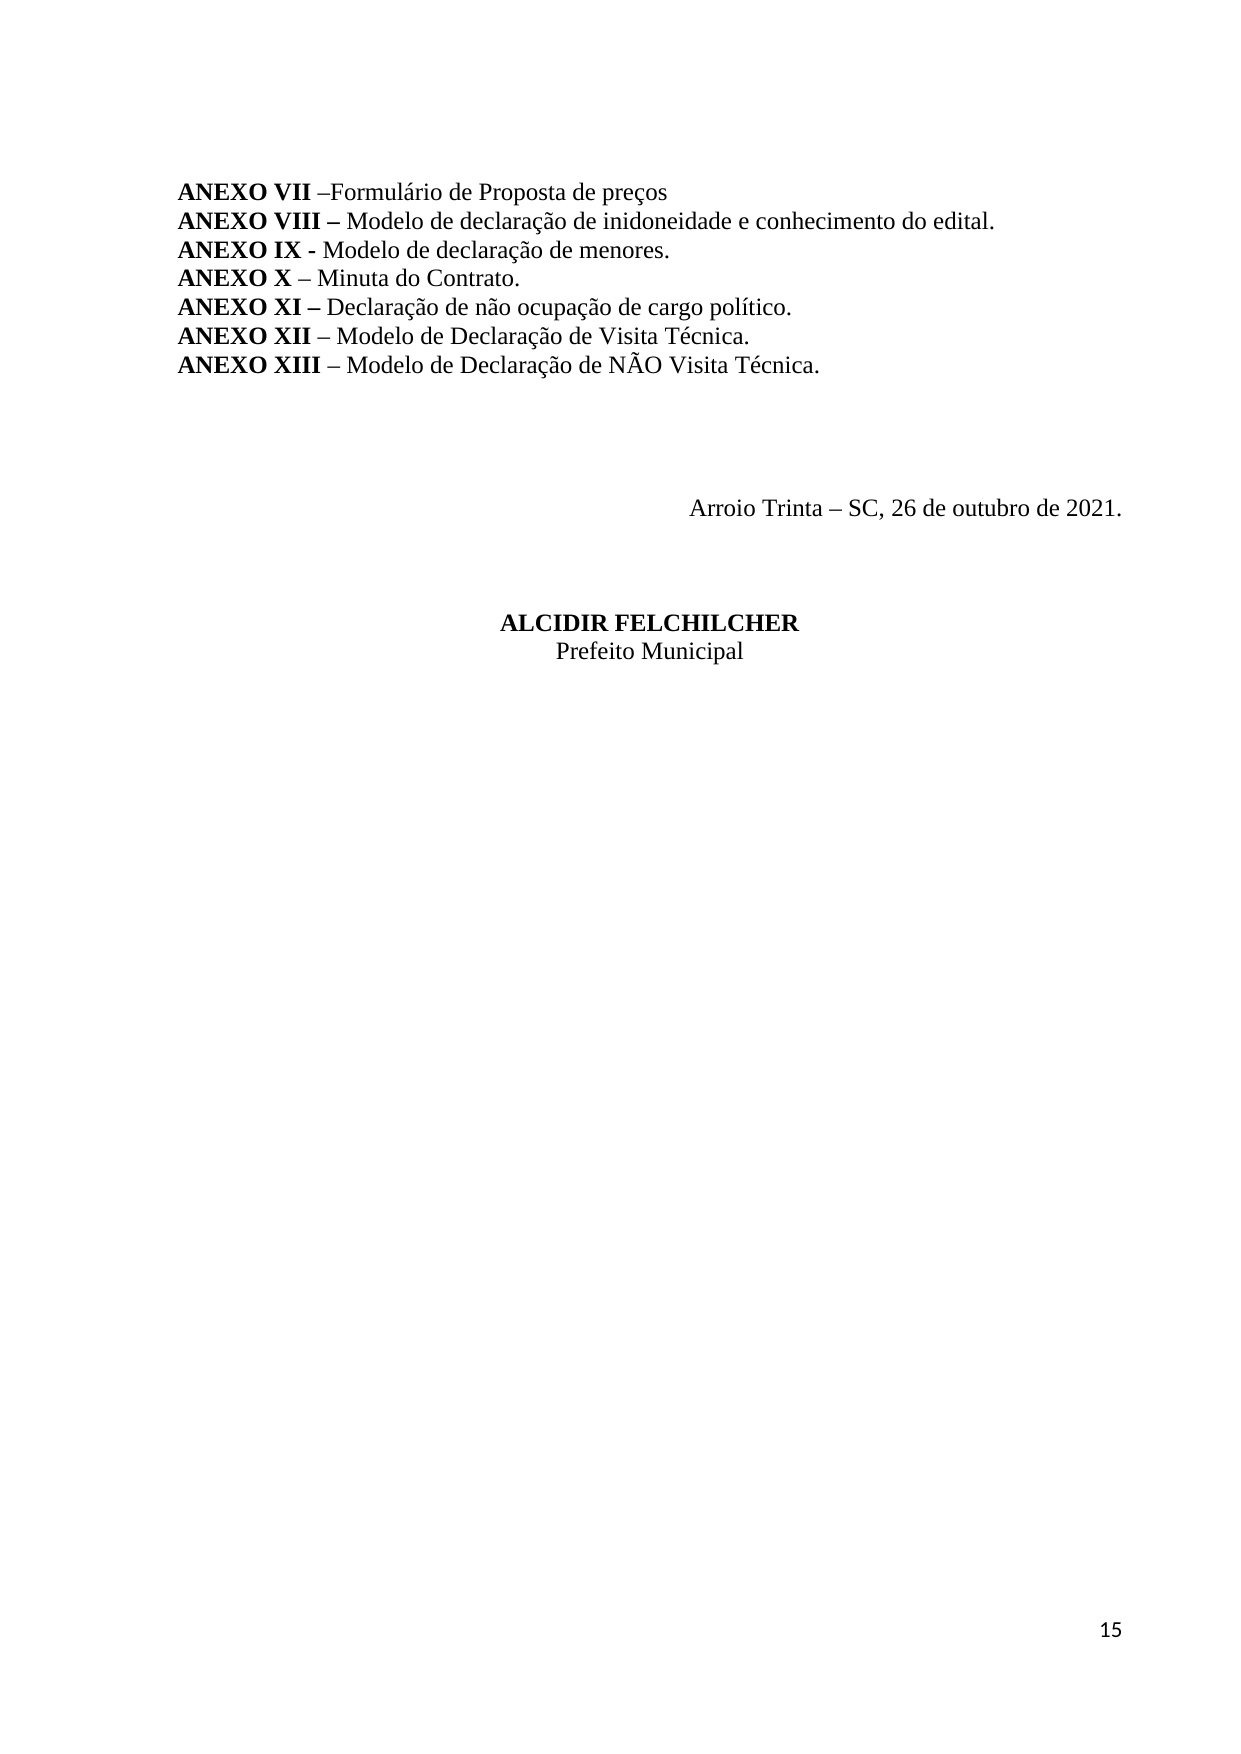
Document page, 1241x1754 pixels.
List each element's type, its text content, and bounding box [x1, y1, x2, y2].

text ANEXO XI – Declaração de não ocupação de cargo político. [177, 292, 1122, 321]
text Arroio Trinta – SC, 26 de outubro de 2021. [177, 493, 1122, 521]
text ANEXO VIII – Modelo de declaração de inidoneidade e conhecimento do edital. [177, 206, 1122, 235]
text Prefeito Municipal [177, 636, 1122, 665]
text ALCIDIR FELCHILCHER [177, 608, 1122, 636]
text ANEXO XIII – Modelo de Declaração de NÃO Visita Técnica. [177, 350, 1122, 378]
text ANEXO X – Minuta do Contrato. [177, 263, 1122, 292]
text ANEXO VII –Formulário de Proposta de preços [177, 177, 1122, 206]
text ANEXO IX - Modelo de declaração de menores. [177, 235, 1122, 263]
text ANEXO XII – Modelo de Declaração de Visita Técnica. [177, 321, 1122, 350]
